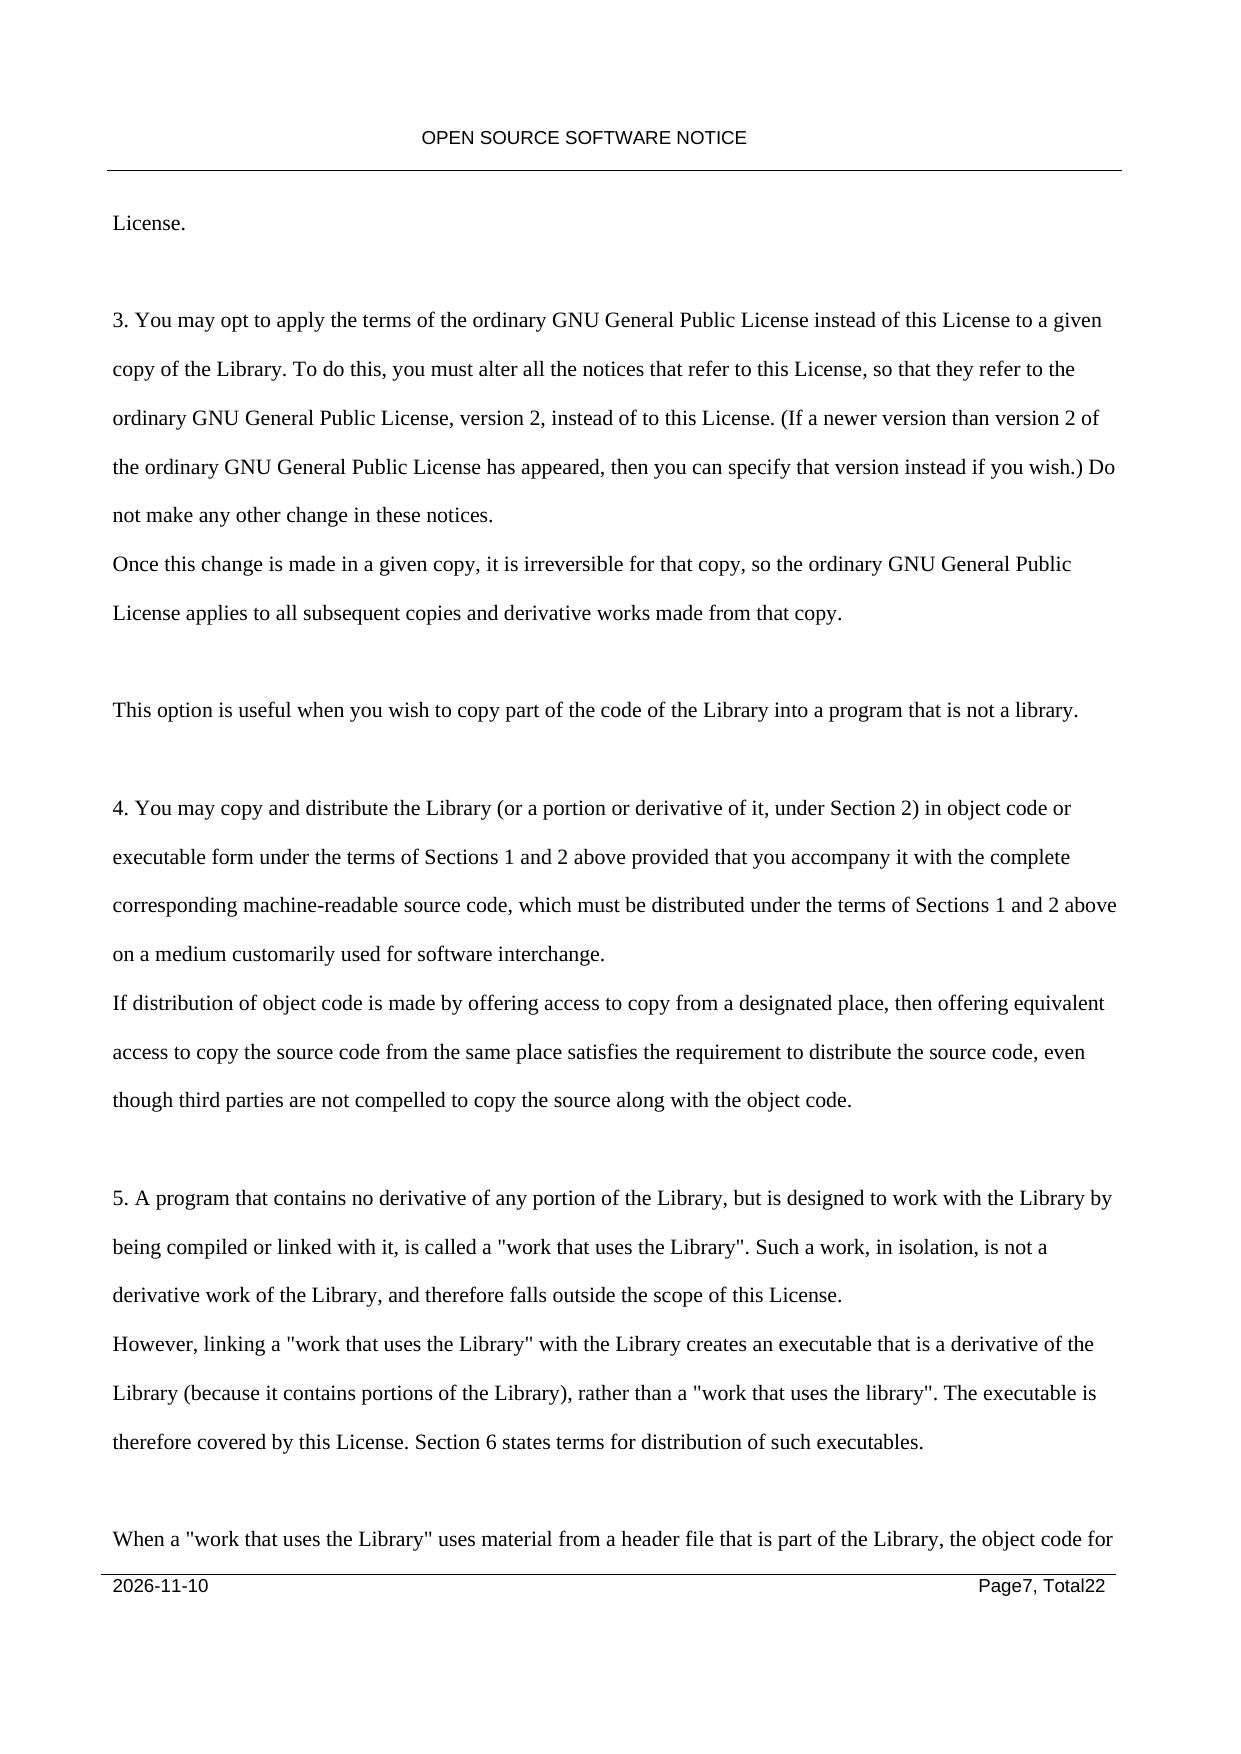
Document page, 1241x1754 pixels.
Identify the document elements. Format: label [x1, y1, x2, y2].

text [112, 206, 1128, 1555]
